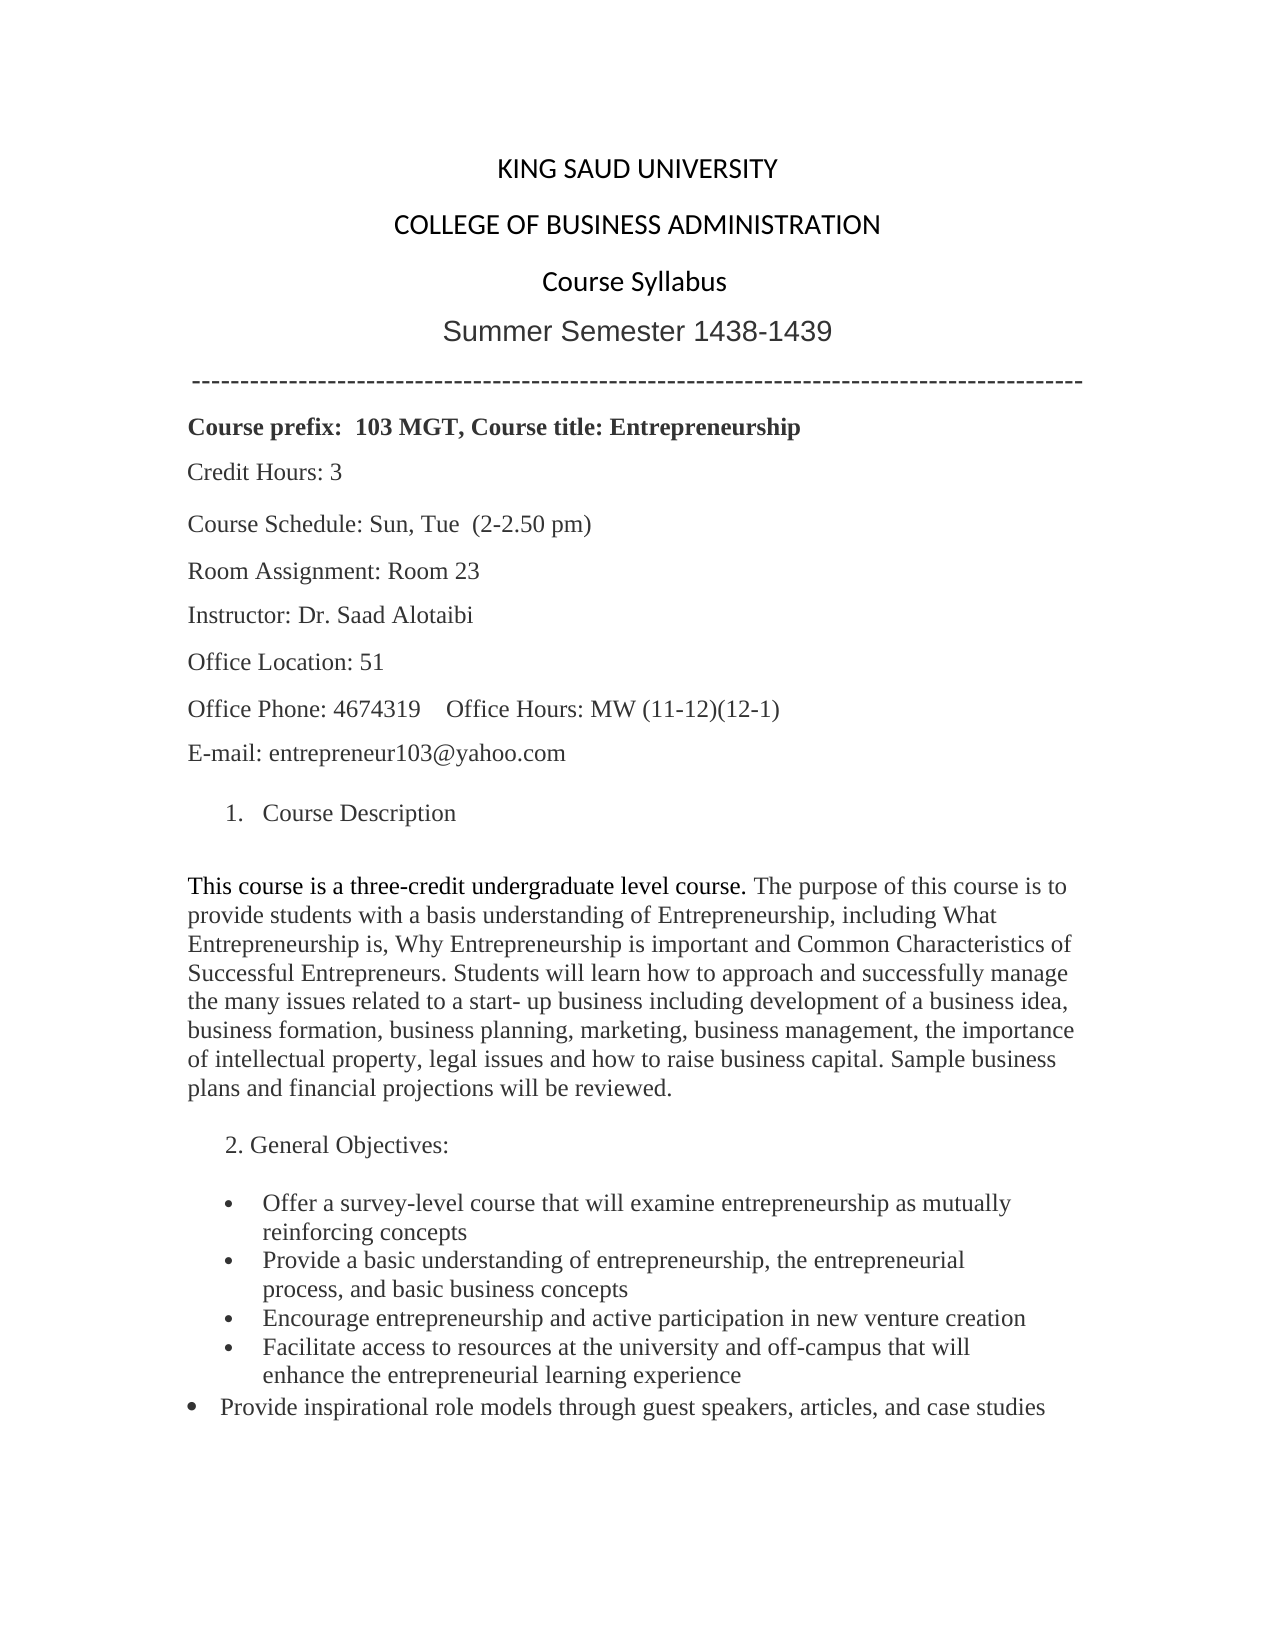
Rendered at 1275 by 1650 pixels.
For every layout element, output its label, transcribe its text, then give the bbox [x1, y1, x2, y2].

text Course Schedule: Sun, Tue (2-2.50 pm) [187, 506, 1087, 538]
text Course prefix: 103 MGT, Course title: Entrepreneurship [187, 412, 1123, 441]
list Provide a basic understanding of entrepreneurship, the entrepreneurial process, and basic business concepts [225, 1246, 1048, 1303]
text Room Assignment: Room 23 [187, 553, 1087, 584]
text Course Syllabus [187, 263, 1087, 298]
text Summer Semester 1438-1439 [187, 314, 1087, 348]
text Office Phone: 4674319 Office Hours: MW (11-12)(12-1) [187, 691, 1087, 723]
text 2. General Objectives: [225, 1130, 1087, 1159]
text E-mail: entrepreneur103@yahoo.com [187, 738, 1087, 767]
text This course is a three-credit undergraduate level course. The purpose of this course is to provide students with a basis understanding of Entrepreneurship, including What Entrepreneurship is, Why Entrepreneurship is important and Common Characteristics of Successful Entrepreneurs. Students will learn how to approach and successfully manage the many issues related to a start- up business including development of a business idea, business formation, business planning, marketing, business management, the importance of intellectual property, legal issues and how to raise business capital. Sample business plans and financial projections will be reviewed. [187, 871, 1087, 1101]
text Instructor: Dr. Saad Alotaibi [187, 600, 1087, 629]
text -------------------------------------------------------------------------------------------- [187, 363, 1087, 397]
text  Provide inspirational role models through guest speakers, articles, and case studies [187, 1389, 1087, 1421]
text Office Location: 51 [187, 644, 1087, 676]
list Facilitate access to resources at the university and off-campus that will enhance the entrepreneurial learning experience [225, 1332, 1048, 1389]
list Offer a survey-level course that will examine entrepreneurship as mutually reinforcing concepts [225, 1188, 1048, 1246]
text Credit Hours: 3 [143, 457, 1123, 486]
text COLLEGE OF BUSINESS ADMINISTRATION [187, 206, 1087, 242]
list Course Description [225, 796, 1087, 827]
list Encourage entrepreneurship and active participation in new venture creation [225, 1303, 1048, 1332]
text KING SAUD UNIVERSITY [187, 150, 1087, 186]
